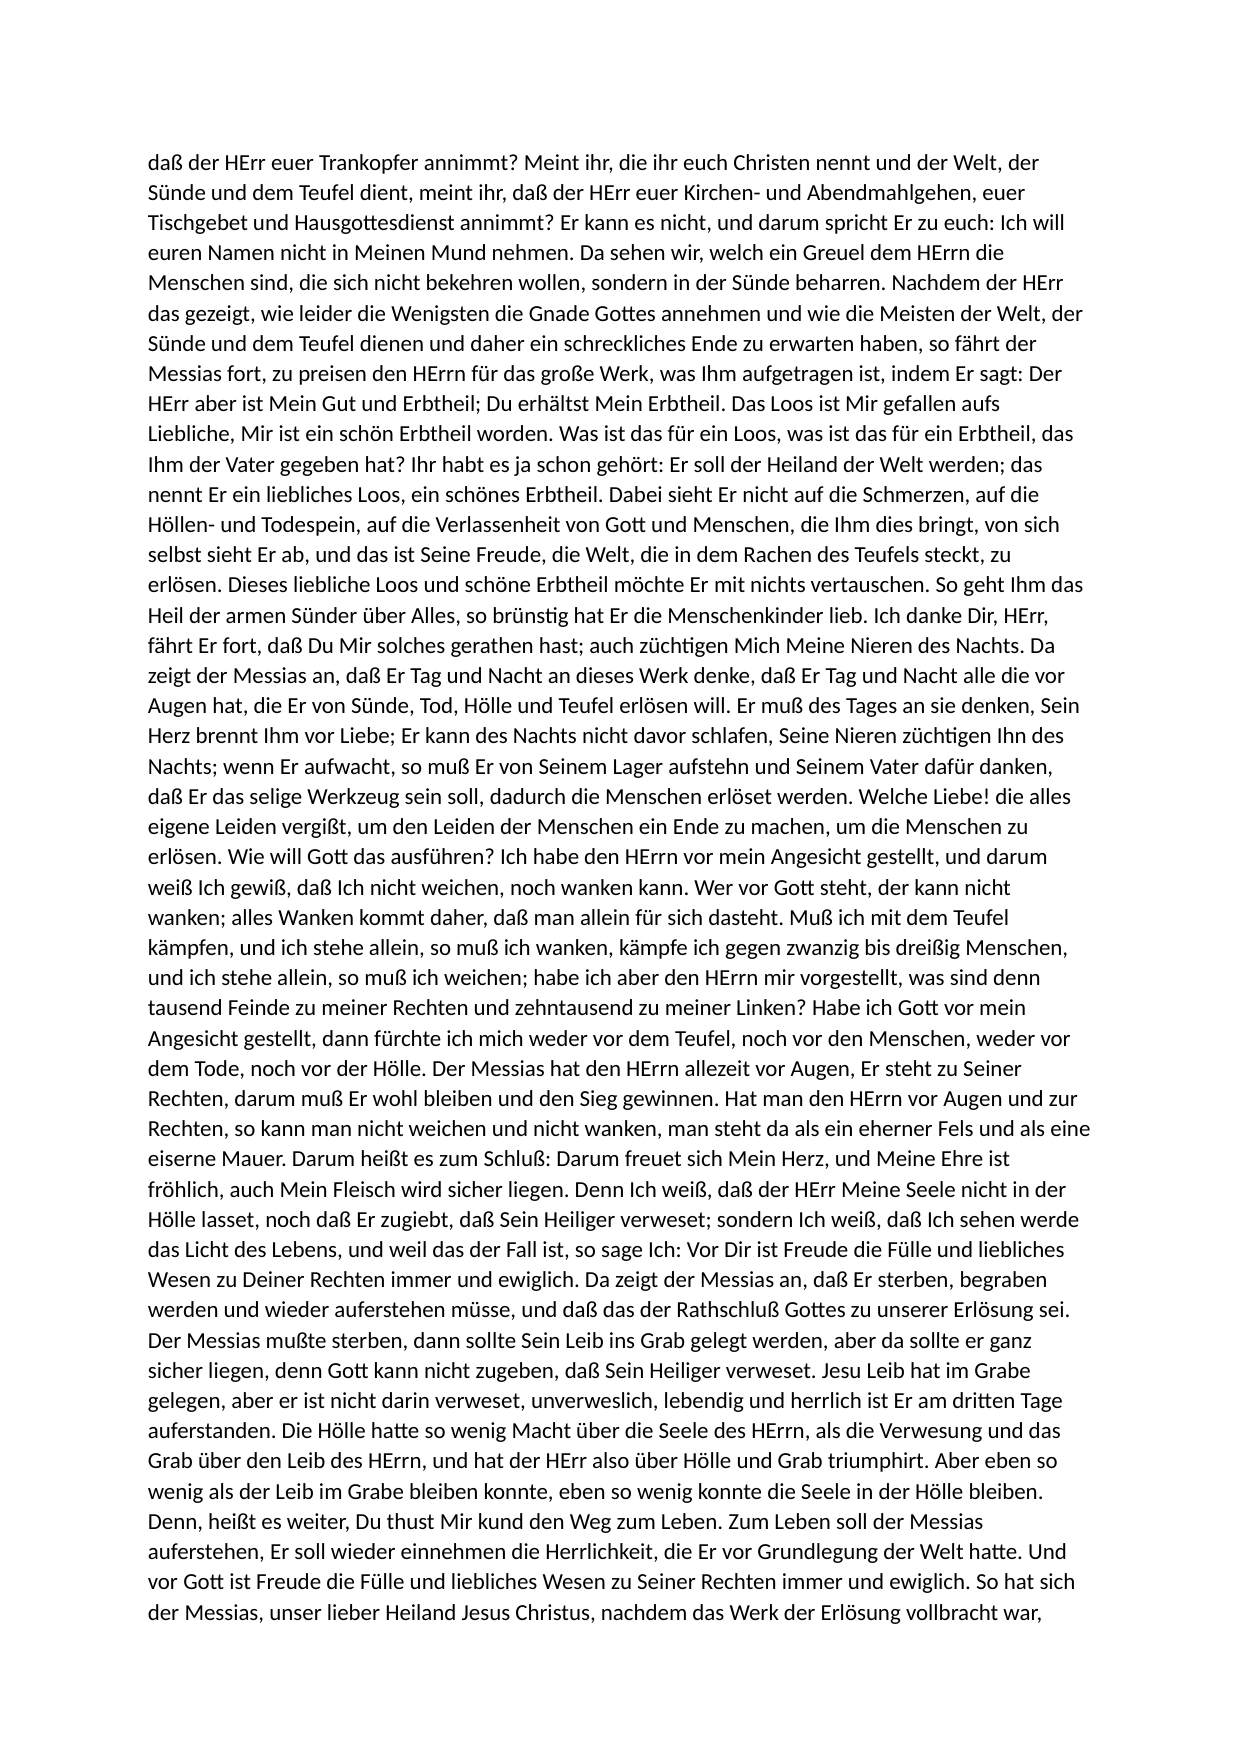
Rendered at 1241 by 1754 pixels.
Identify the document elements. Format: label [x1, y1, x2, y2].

text [148, 148, 1093, 1626]
